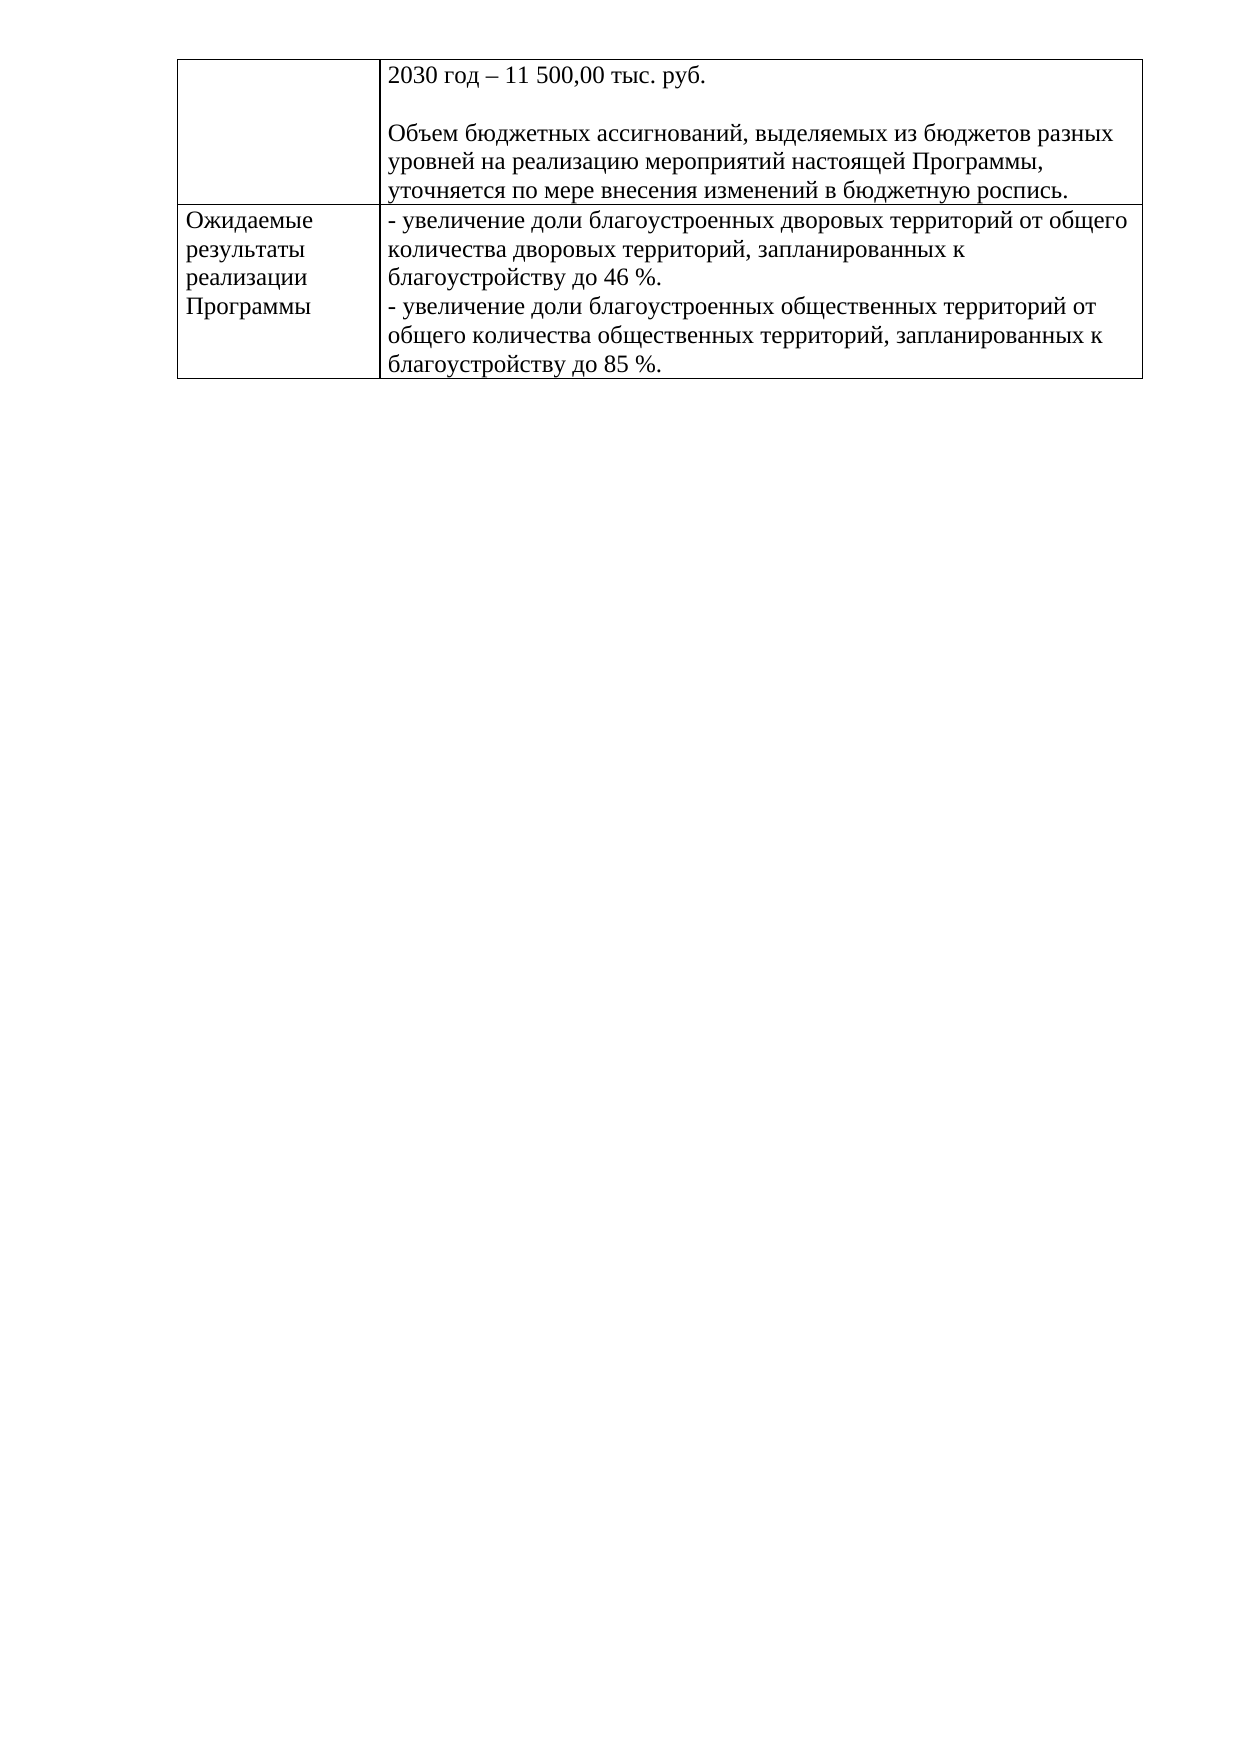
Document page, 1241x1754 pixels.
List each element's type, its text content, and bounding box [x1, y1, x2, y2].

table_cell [178, 60, 379, 204]
table_cell Ожидаемые результаты реализации Программы [178, 205, 379, 377]
table_cell - увеличение доли благоустроенных дворовых территорий от общего количества дворовых территорий, запланированных к благоустройству до 46 %. - увеличение доли благоустроенных общественных территорий от общего количества общественных территорий, запланированных к благоустройству до 85 %. [381, 205, 1142, 377]
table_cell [381, 60, 1142, 204]
